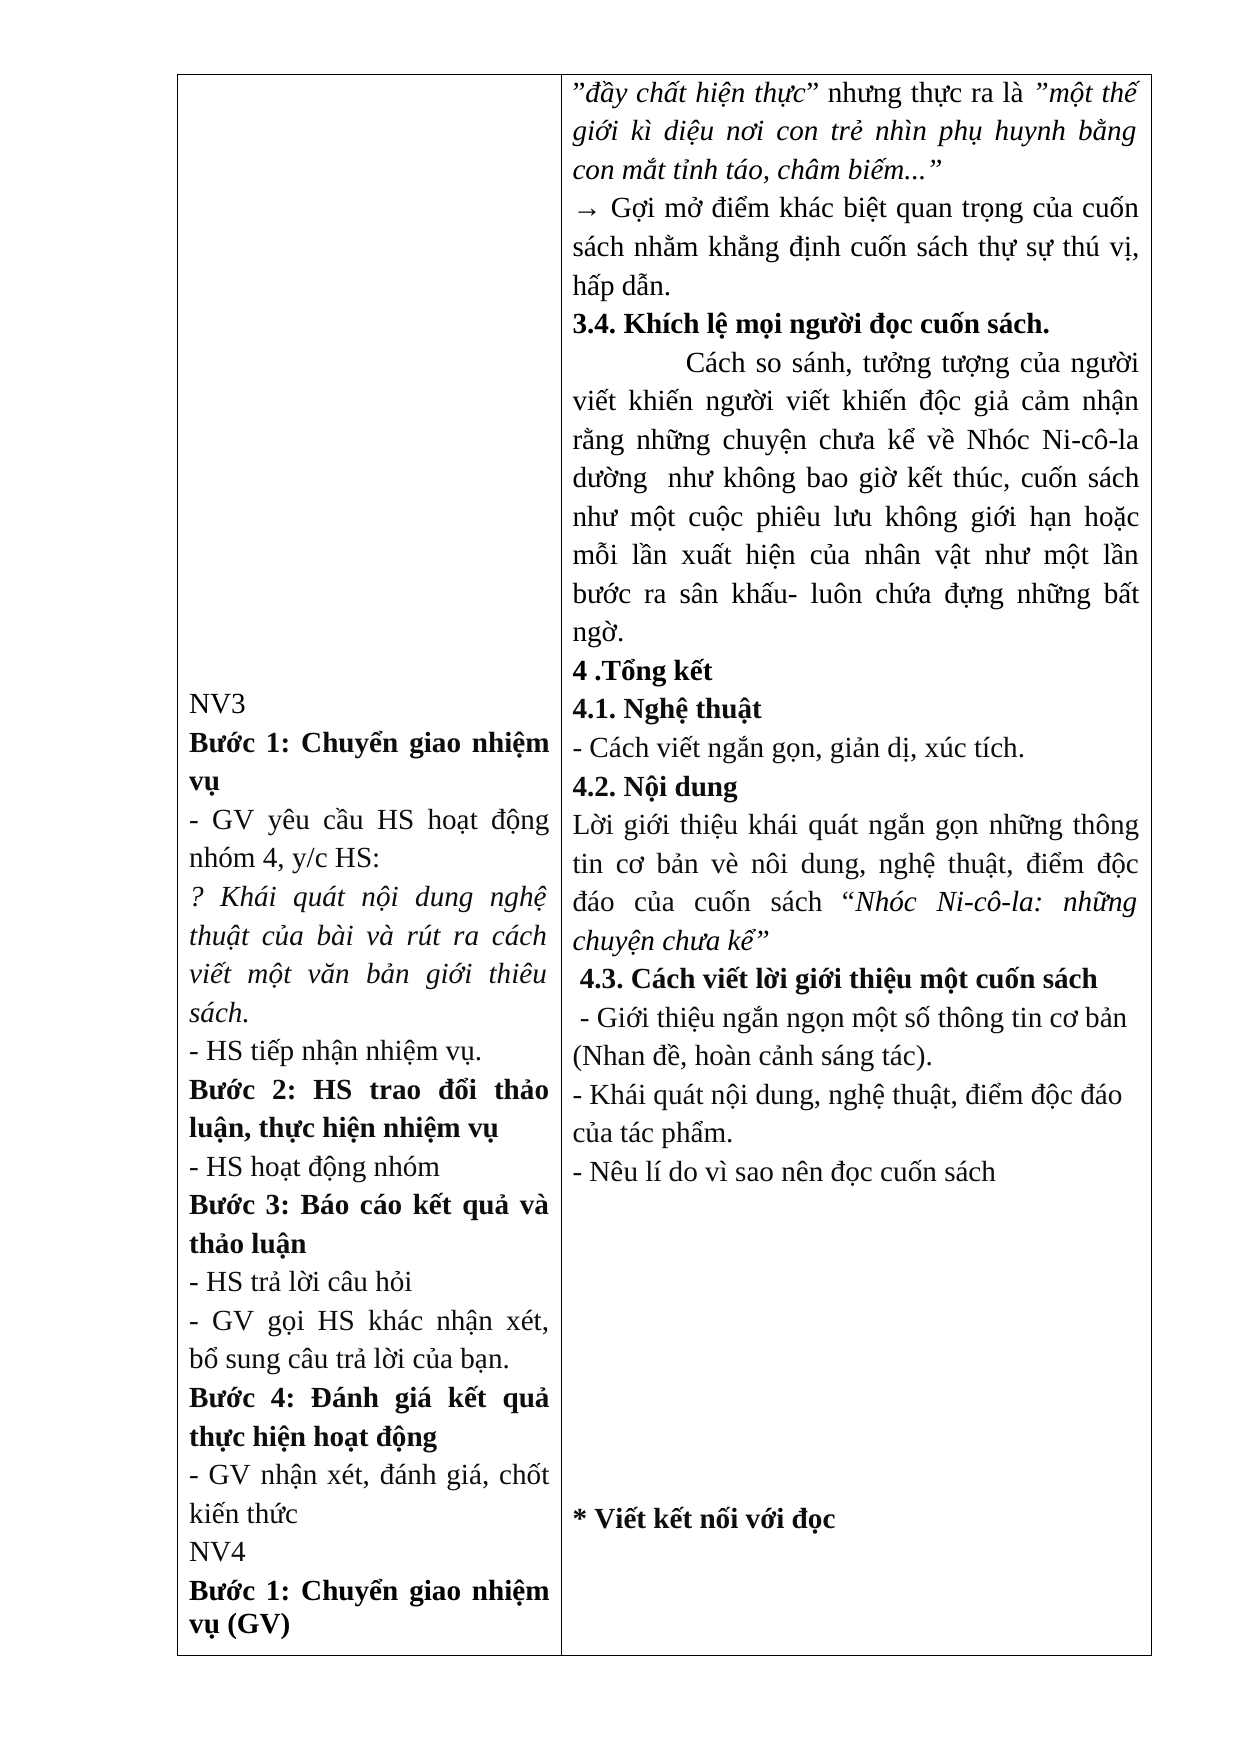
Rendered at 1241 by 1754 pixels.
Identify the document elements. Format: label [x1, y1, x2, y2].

table_cell [178, 75, 561, 1655]
table_cell [562, 75, 1151, 1655]
